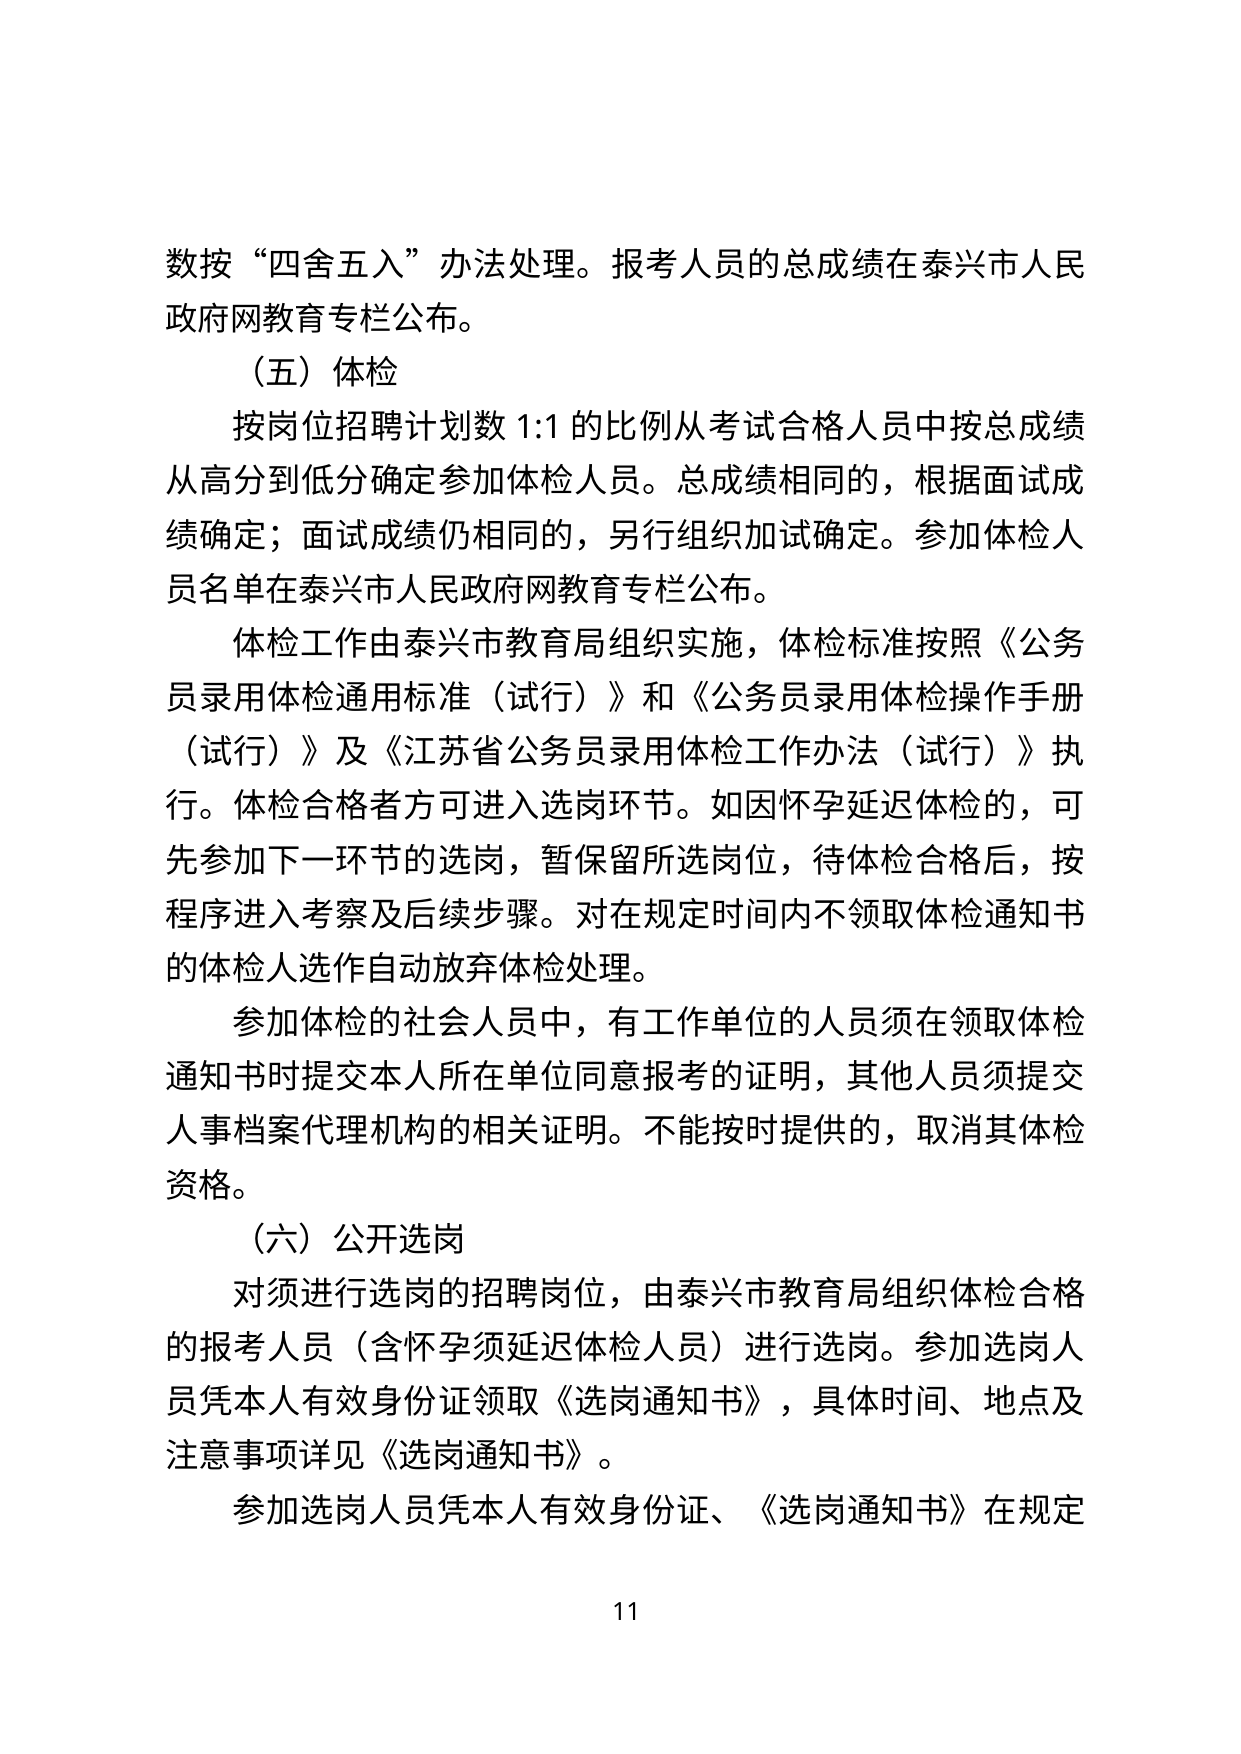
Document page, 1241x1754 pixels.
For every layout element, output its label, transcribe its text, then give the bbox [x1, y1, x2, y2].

text （五）体检 [165, 341, 1087, 395]
text 按岗位招聘计划数1:1的比例从考试合格人员中按总成绩从高分到低分确定参加体检人员。总成绩相同的，根据面试成绩确定；面试成绩仍相同的，另行组织加试确定。参加体检人员名单在泰兴市人民政府网教育专栏公布。 [165, 395, 1087, 612]
text 体检工作由泰兴市教育局组织实施，体检标准按照《公务员录用体检通用标准（试行）》和《公务员录用体检操作手册（试行）》及《江苏省公务员录用体检工作办法（试行）》执行。体检合格者方可进入选岗环节。如因怀孕延迟体检的，可先参加下一环节的选岗，暂保留所选岗位，待体检合格后，按程序进入考察及后续步骤。对在规定时间内不领取体检通知书的体检人选作自动放弃体检处理。 [165, 612, 1087, 991]
text 对须进行选岗的招聘岗位，由泰兴市教育局组织体检合格的报考人员（含怀孕须延迟体检人员）进行选岗。参加选岗人员凭本人有效身份证领取《选岗通知书》，具体时间、地点及注意事项详见《选岗通知书》。 [165, 1262, 1087, 1479]
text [165, 1479, 1087, 1533]
text （六）公开选岗 [165, 1208, 1087, 1262]
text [165, 233, 1087, 341]
text 参加体检的社会人员中，有工作单位的人员须在领取体检通知书时提交本人所在单位同意报考的证明，其他人员须提交人事档案代理机构的相关证明。不能按时提供的，取消其体检资格。 [165, 991, 1087, 1208]
